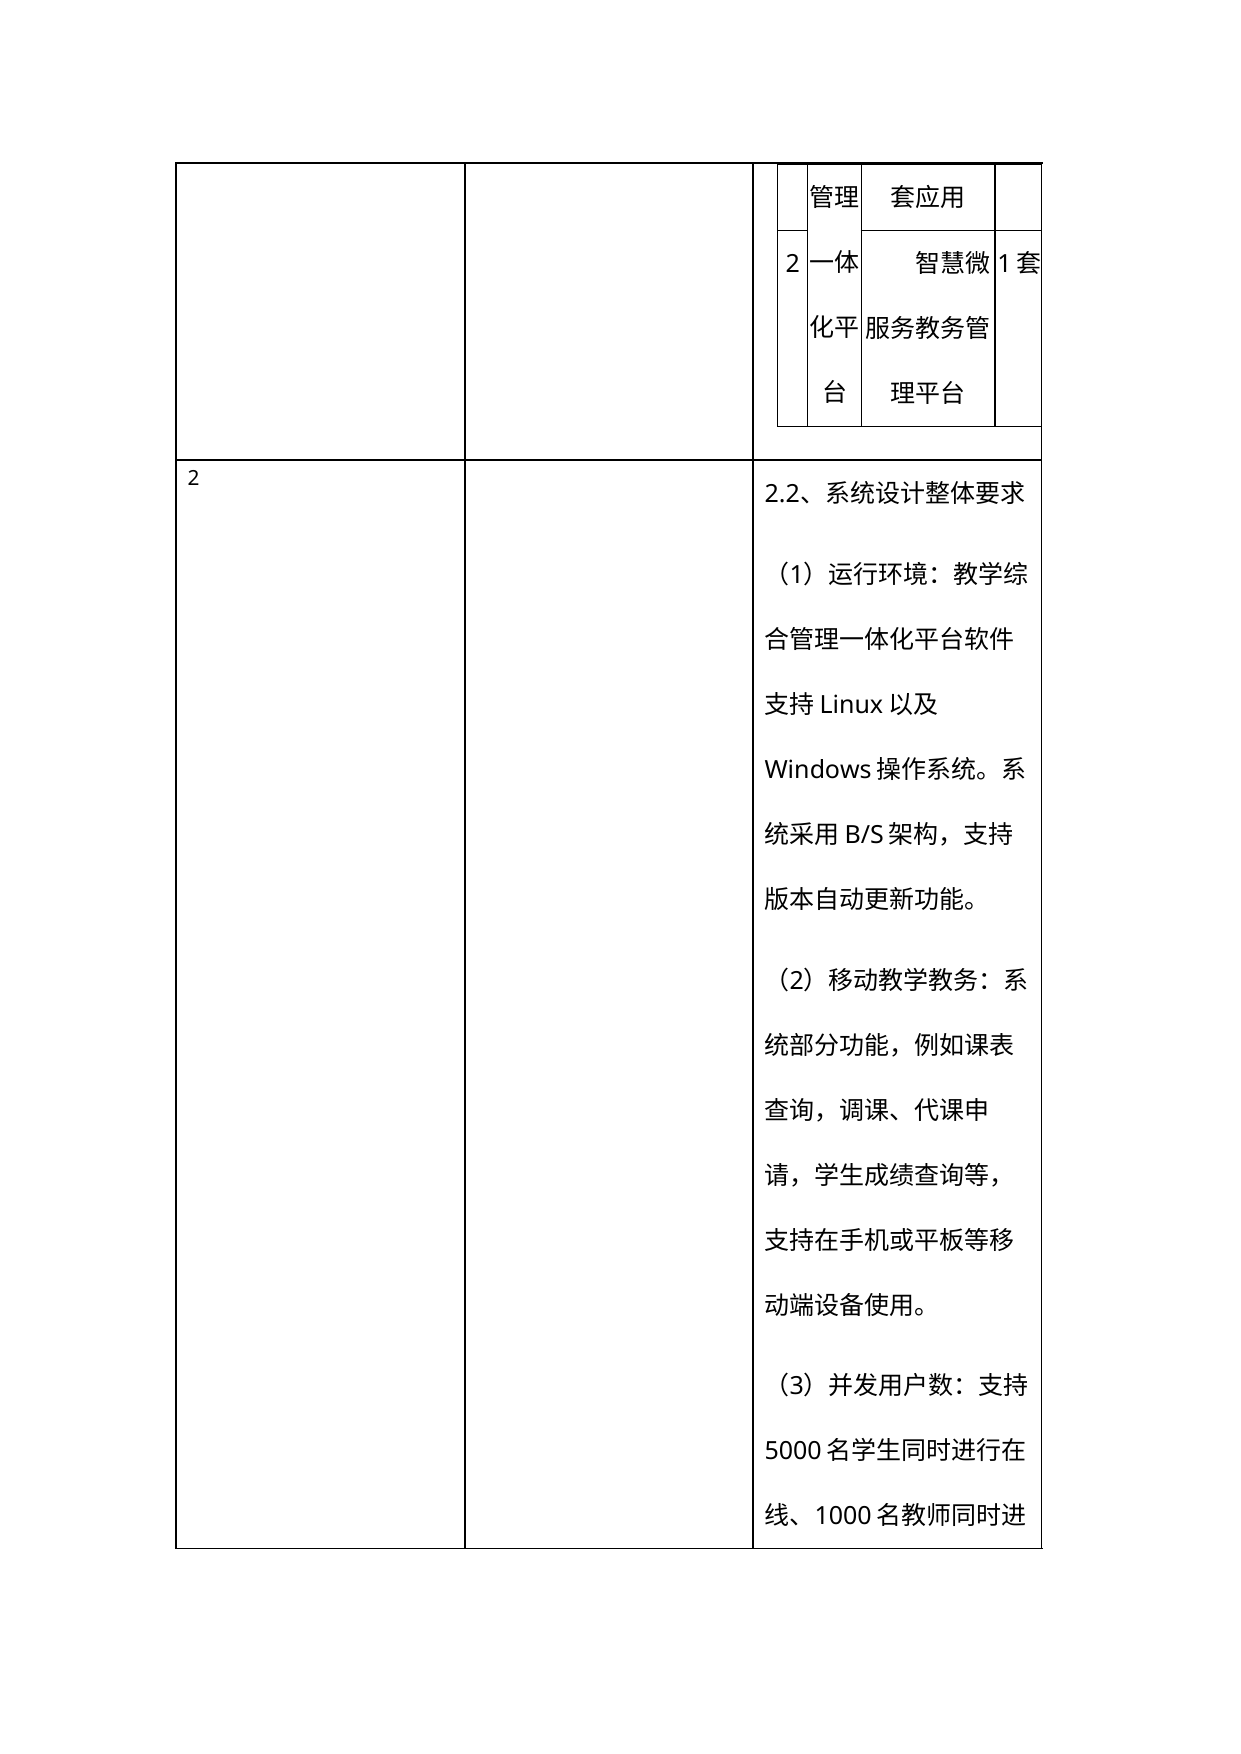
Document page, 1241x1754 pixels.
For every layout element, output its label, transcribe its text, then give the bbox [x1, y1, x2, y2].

table_cell [466, 164, 752, 459]
table_cell 2.1、产品清单 [754, 164, 1041, 459]
table_cell [466, 461, 752, 1548]
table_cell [754, 461, 1041, 1548]
table_cell 1 [177, 164, 464, 459]
table_cell 2 [177, 461, 464, 1548]
